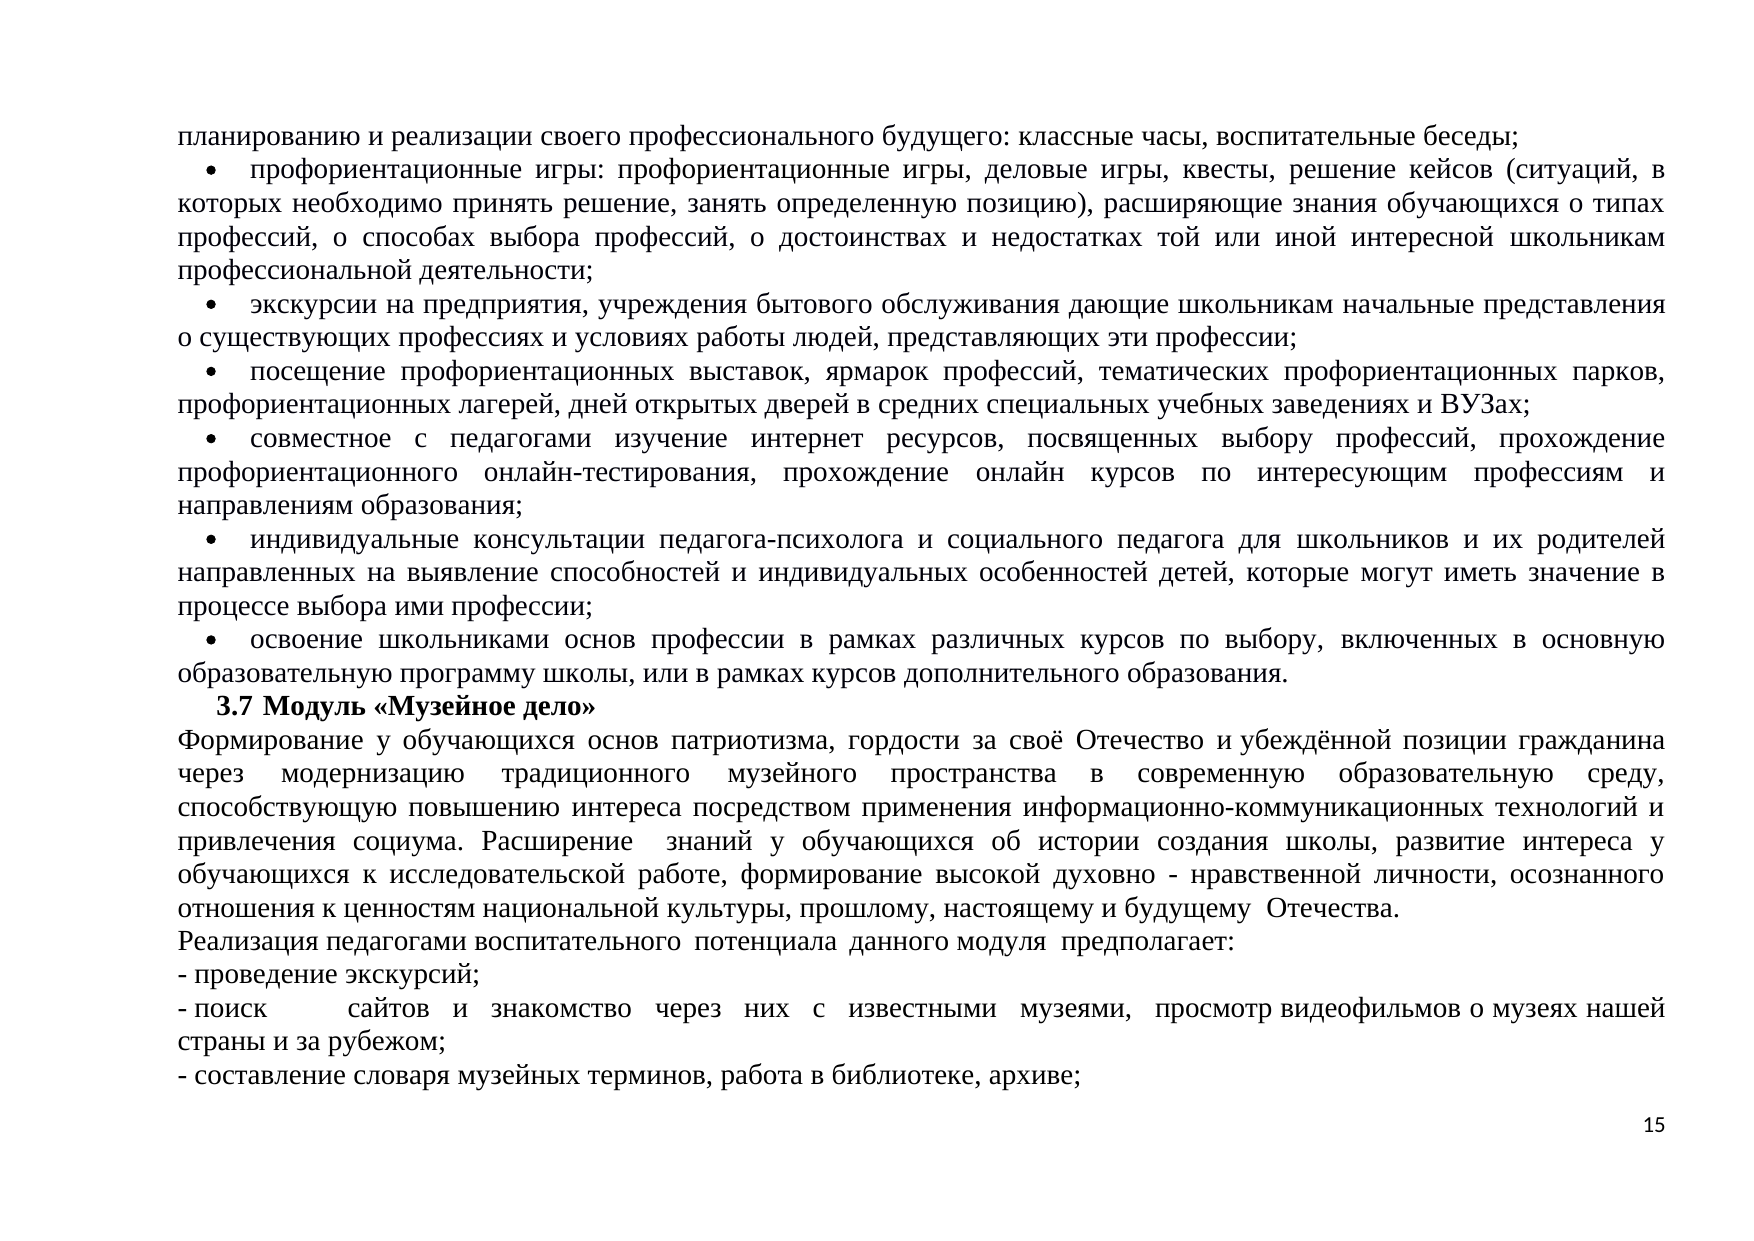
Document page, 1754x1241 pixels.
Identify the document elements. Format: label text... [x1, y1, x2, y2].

text - проведение экскурсий; [177, 957, 1665, 990]
text - поиск сайтов и знакомство через них с известными музеями, просмотр видеофильмов о музеях нашей страны и за рубежом; [177, 990, 1665, 1057]
list посещение профориентационных выставок, ярмарок профессий, тематических профориентационных парков, профориентационных лагерей, дней открытых дверей в средних специальных учебных заведениях и ВУЗах; [177, 353, 1665, 420]
list Модуль «Музейное дело» [216, 689, 1665, 722]
text Реализация педагогами воспитательного потенциала данного модуля предполагает: [177, 923, 1665, 957]
list совместное с педагогами изучение интернет ресурсов, посвященных выбору профессий, прохождение профориентационного онлайн-тестирования, прохождение онлайн курсов по интересующим профессиям и направлениям образования; [177, 420, 1665, 521]
text - составление словаря музейных терминов, работа в библиотеке, архиве; [177, 1057, 1665, 1091]
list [177, 118, 1665, 152]
list индивидуальные консультации педагога-психолога и социального педагога для школьников и их родителей направленных на выявление способностей и индивидуальных особенностей детей, которые могут иметь значение в процессе выбора ими профессии; [177, 521, 1665, 621]
text Формирование у обучающихся основ патриотизма, гордости за своё Отечество и убеждённой позиции гражданина через модернизацию традиционного музейного пространства в современную образовательную среду, способствующую повышению интереса посредством применения информационно-коммуникационных технологий и привлечения социума. Расширение знаний у обучающихся об истории создания школы, развитие интереса у обучающихся к исследовательской работе, формирование высокой духовно - нравственной личности, осознанного отношения к ценностям национальной культуры, прошлому, настоящему и будущему Отечества. [177, 722, 1665, 923]
list освоение школьниками основ профессии в рамках различных курсов по выбору, включенных в основную образовательную программу школы, или в рамках курсов дополнительного образования. [177, 621, 1665, 688]
list профориентационные игры: профориентационные игры, деловые игры, квесты, решение кейсов (ситуаций, в которых необходимо принять решение, занять определенную позицию), расширяющие знания обучающихся о типах профессий, о способах выбора профессий, о достоинствах и недостатках той или иной интересной школьникам профессиональной деятельности; [177, 152, 1665, 286]
list экскурсии на предприятия, учреждения бытового обслуживания дающие школьникам начальные представления о существующих профессиях и условиях работы людей, представляющих эти профессии; [177, 286, 1665, 353]
